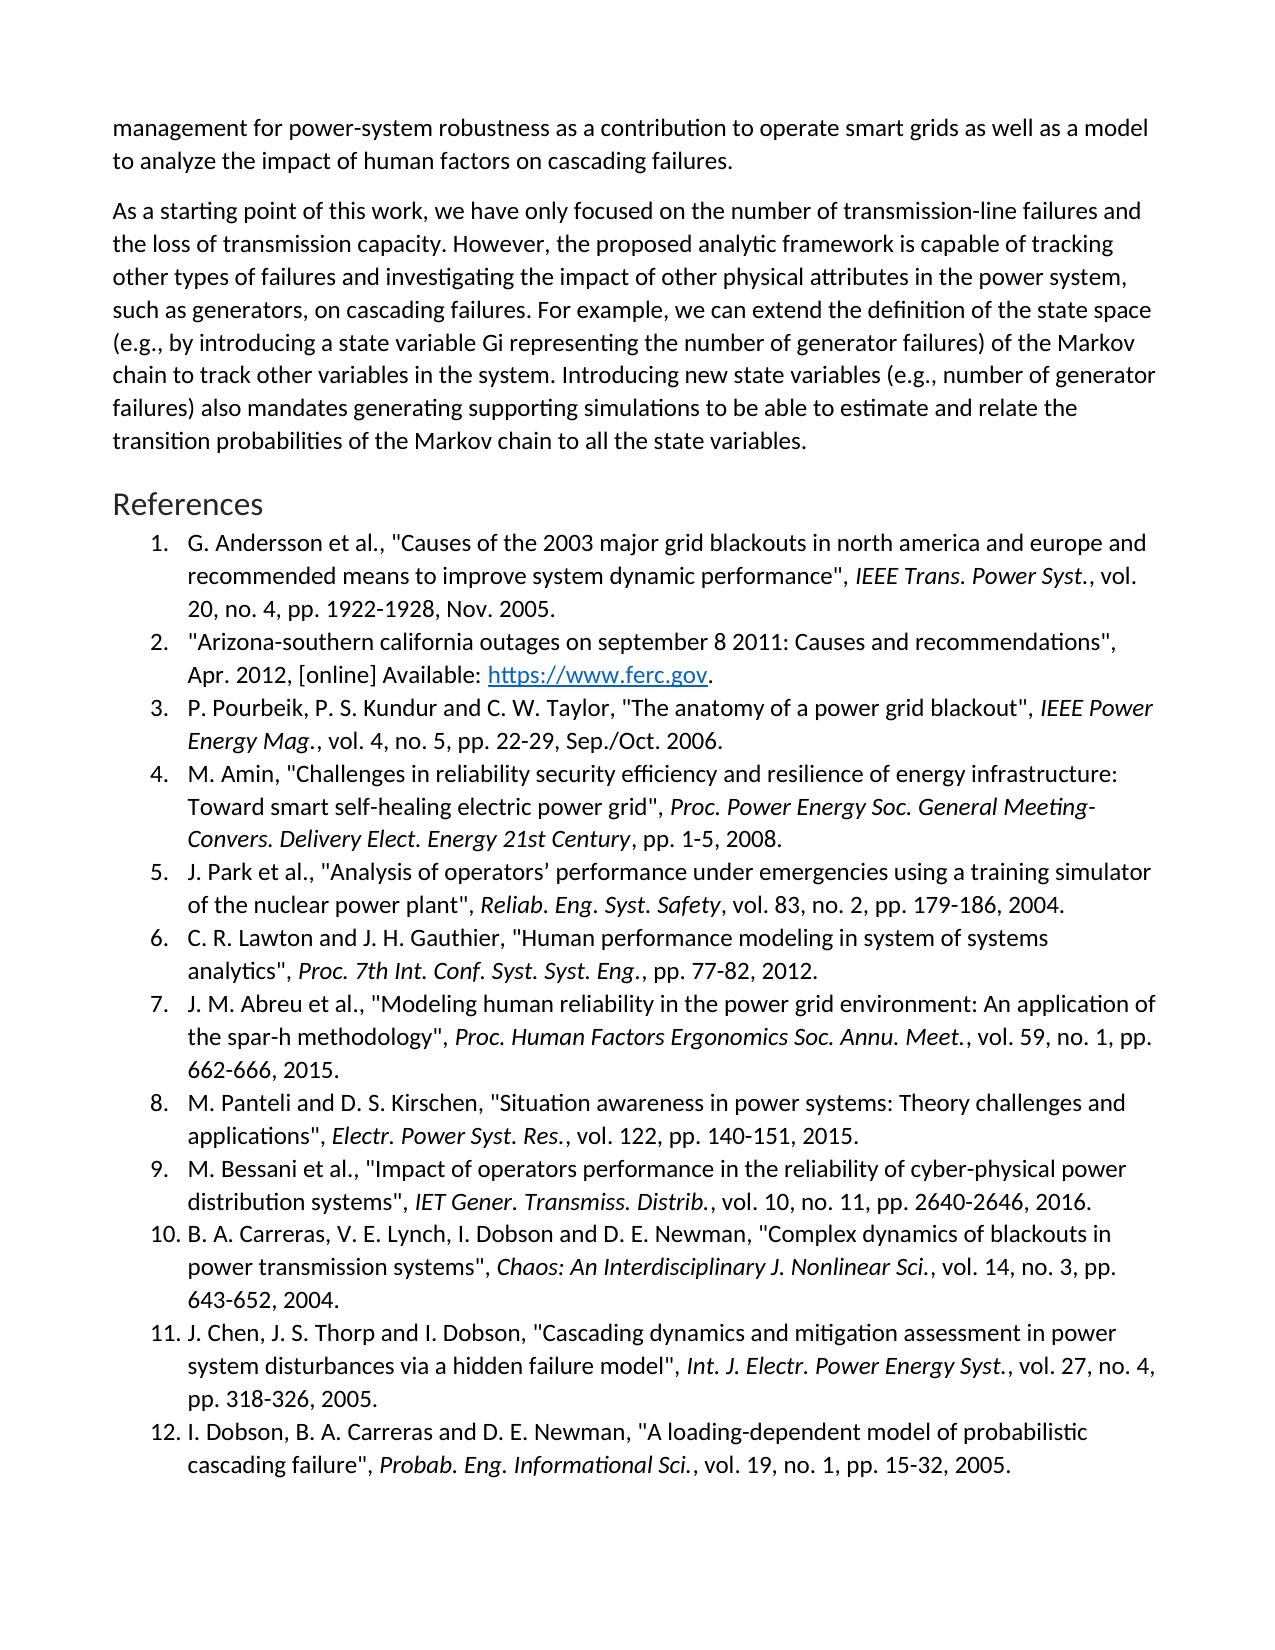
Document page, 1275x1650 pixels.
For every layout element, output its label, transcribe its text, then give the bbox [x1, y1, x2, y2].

list "Arizona-southern california outages on september 8 2011: Causes and recommendations", Apr. 2012, [online] Available: https://www.ferc.gov. [150, 626, 1162, 689]
list B. A. Carreras, V. E. Lynch, I. Dobson and D. E. Newman, "Complex dynamics of blackouts in power transmission systems", Chaos: An Interdisciplinary J. Nonlinear Sci., vol. 14, no. 3, pp. 643-652, 2004. [150, 1218, 1162, 1315]
list M. Panteli and D. S. Kirschen, "Situation awareness in power systems: Theory challenges and applications", Electr. Power Syst. Res., vol. 122, pp. 140-151, 2015. [150, 1087, 1162, 1150]
list J. Chen, J. S. Thorp and I. Dobson, "Cascading dynamics and mitigation assessment in power system disturbances via a hidden failure model", Int. J. Electr. Power Energy Syst., vol. 27, no. 4, pp. 318-326, 2005. [150, 1317, 1162, 1414]
list P. Pourbeik, P. S. Kundur and C. W. Taylor, "The anatomy of a power grid blackout", IEEE Power Energy Mag., vol. 4, no. 5, pp. 22-29, Sep./Oct. 2006. [150, 692, 1162, 755]
list I. Dobson, B. A. Carreras and D. E. Newman, "A loading-dependent model of probabilistic cascading failure", Probab. Eng. Informational Sci., vol. 19, no. 1, pp. 15-32, 2005. [150, 1416, 1162, 1479]
subtitle References [112, 483, 1162, 524]
list M. Amin, "Challenges in reliability security efficiency and resilience of energy infrastructure: Toward smart self-healing electric power grid", Proc. Power Energy Soc. General Meeting-Convers. Delivery Elect. Energy 21st Century, pp. 1-5, 2008. [150, 758, 1162, 854]
list C. R. Lawton and J. H. Gauthier, "Human performance modeling in system of systems analytics", Proc. 7th Int. Conf. Syst. Syst. Eng., pp. 77-82, 2012. [150, 922, 1162, 986]
text As a starting point of this work, we have only focused on the number of transmission-line failures and the loss of transmission capacity. However, the proposed analytic framework is capable of tracking other types of failures and investigating the impact of other physical attributes in the power system, such as generators, on cascading failures. For example, we can extend the definition of the state space (e.g., by introducing a state variable Gi representing the number of generator failures) of the Markov chain to track other variables in the system. Introducing new state variables (e.g., number of generator failures) also mandates generating supporting simulations to be able to estimate and relate the transition probabilities of the Markov chain to all the state variables. [112, 195, 1162, 456]
list M. Bessani et al., "Impact of operators performance in the reliability of cyber-physical power distribution systems", IET Gener. Transmiss. Distrib., vol. 10, no. 11, pp. 2640-2646, 2016. [150, 1153, 1162, 1216]
list J. Park et al., "Analysis of operators’ performance under emergencies using a training simulator of the nuclear power plant", Reliab. Eng. Syst. Safety, vol. 83, no. 2, pp. 179-186, 2004. [150, 856, 1162, 920]
list J. M. Abreu et al., "Modeling human reliability in the power grid environment: An application of the spar-h methodology", Proc. Human Factors Ergonomics Soc. Annu. Meet., vol. 59, no. 1, pp. 662-666, 2015. [150, 988, 1162, 1084]
list G. Andersson et al., "Causes of the 2003 major grid blackouts in north america and europe and recommended means to improve system dynamic performance", IEEE Trans. Power Syst., vol. 20, no. 4, pp. 1922-1928, Nov. 2005. [150, 527, 1162, 624]
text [112, 112, 1162, 176]
